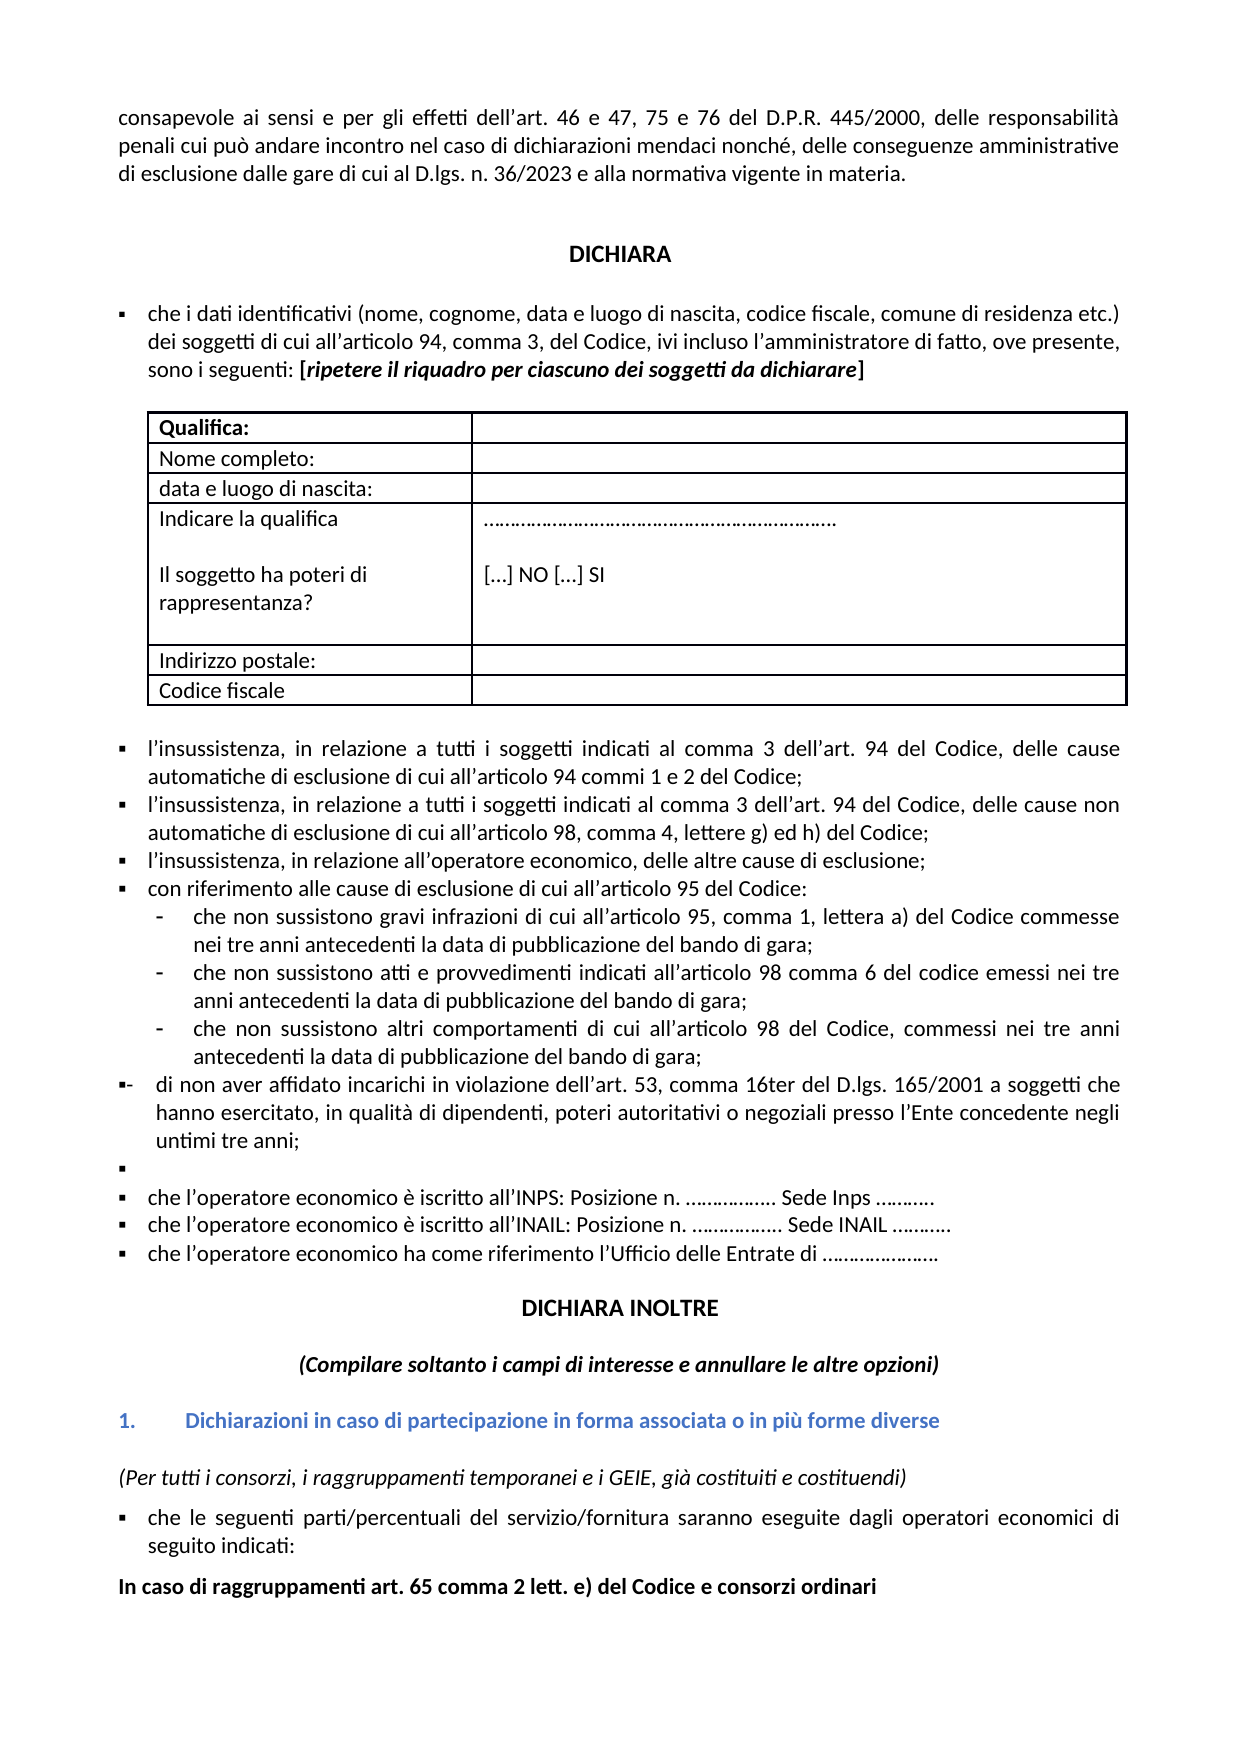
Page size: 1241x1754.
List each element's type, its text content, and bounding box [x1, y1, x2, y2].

text ▪ l’insussistenza, in relazione a tutti i soggetti indicati al comma 3 dell’art. 94 del Codice, delle cause non automatiche di esclusione di cui all’articolo 98, comma 4, lettere g) ed h) del Codice; [118, 790, 1122, 846]
text consapevole ai sensi e per gli effetti dell’art. 46 e 47, 75 e 76 del D.P.R. 445/2000, delle responsabilità penali cui può andare incontro nel caso di dichiarazioni mendaci nonché, delle conseguenze amministrative di esclusione dalle gare di cui al D.lgs. n. 36/2023 e alla normativa vigente in materia. [118, 103, 1122, 187]
table_cell Indirizzo postale: [149, 646, 471, 674]
text DICHIARA INOLTRE [118, 1292, 1122, 1323]
text ▪ l’insussistenza, in relazione a tutti i soggetti indicati al comma 3 dell’art. 94 del Codice, delle cause automatiche di esclusione di cui all’articolo 94 commi 1 e 2 del Codice; [118, 734, 1122, 790]
table_cell Codice fiscale [149, 676, 471, 704]
text DICHIARA [118, 238, 1122, 269]
list che non sussistono atti e provvedimenti indicati all’articolo 98 comma 6 del codice emessi nei tre anni antecedenti la data di pubblicazione del bando di gara; [156, 958, 1122, 1014]
text ▪- di non aver affidato incarichi in violazione dell’art. 53, comma 16ter del D.lgs. 165/2001 a soggetti che hanno esercitato, in qualità di dipendenti, poteri autoritativi o negoziali presso l’Ente concedente negli untimi tre anni; [118, 1071, 1122, 1154]
table_header [473, 414, 1125, 442]
table_cell [473, 444, 1125, 472]
text ▪ con riferimento alle cause di esclusione di cui all’articolo 95 del Codice: [118, 874, 1122, 902]
text (Per tutti i consorzi, i raggruppamenti temporanei e i GEIE, già costituiti e costituendi) [118, 1463, 1122, 1491]
text ▪ l’insussistenza, in relazione all’operatore economico, delle altre cause di esclusione; [118, 846, 1122, 874]
list che non sussistono gravi infrazioni di cui all’articolo 95, comma 1, lettera a) del Codice commesse nei tre anni antecedenti la data di pubblicazione del bando di gara; [156, 902, 1122, 958]
list che non sussistono altri comportamenti di cui all’articolo 98 del Codice, commessi nei tre anni antecedenti la data di pubblicazione del bando di gara; [156, 1014, 1122, 1071]
text In caso di raggruppamenti art. 65 comma 2 lett. e) del Codice e consorzi ordinari [118, 1572, 1122, 1600]
text (Compilare soltanto i campi di interesse e annullare le altre opzioni) [118, 1351, 1122, 1379]
table_cell data e luogo di nascita: [149, 474, 471, 502]
text ▪ che l’operatore economico ha come riferimento l’Ufficio delle Entrate di …………………. [118, 1239, 1122, 1267]
table_cell [473, 474, 1125, 502]
text ▪ che i dati identificativi (nome, cognome, data e luogo di nascita, codice fiscale, comune di residenza etc.) dei soggetti di cui all’articolo 94, comma 3, del Codice, ivi incluso l’amministratore di fatto, ove presente, sono i seguenti: [ripetere il riquadro per ciascuno dei soggetti da dichiarare] [118, 299, 1122, 383]
text ▪ che l’operatore economico è iscritto all’INPS: Posizione n. …………….. Sede Inps ……….. [118, 1183, 1122, 1211]
table_cell [473, 646, 1125, 674]
table_cell Nome completo: [149, 444, 471, 472]
list Dichiarazioni in caso di partecipazione in forma associata o in più forme diverse [118, 1407, 1122, 1435]
text ▪ [118, 1154, 1122, 1183]
text ▪ che le seguenti parti/percentuali del servizio/fornitura saranno eseguite dagli operatori economici di seguito indicati: [118, 1503, 1122, 1559]
table_cell Indicare la qualifica Il soggetto ha poteri di rappresentanza? [149, 504, 471, 644]
table_header Qualifica: [149, 414, 471, 442]
table_cell [473, 676, 1125, 704]
text ▪ che l’operatore economico è iscritto all’INAIL: Posizione n. …………….. Sede INAIL ……….. [118, 1211, 1122, 1239]
table_cell …………………………………………………………. […] NO […] SI [473, 504, 1125, 644]
